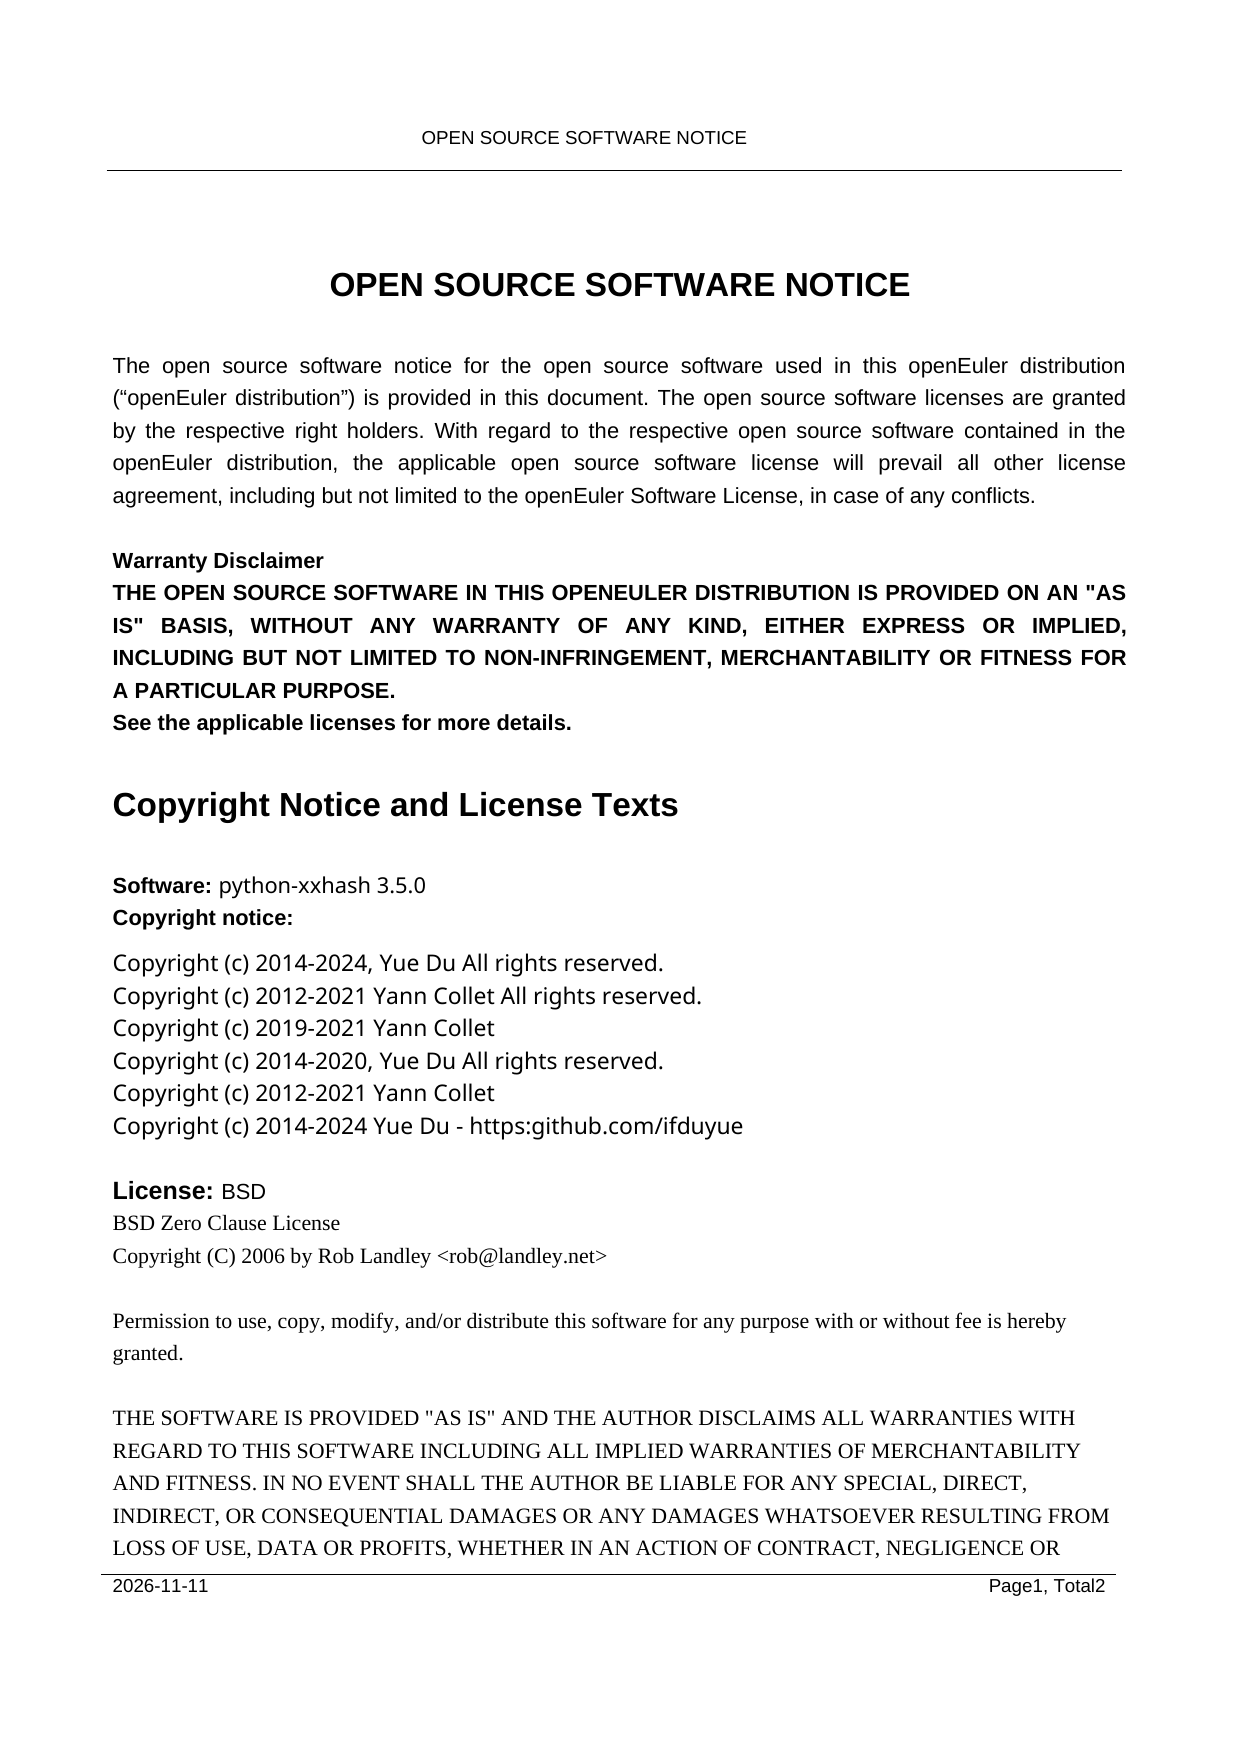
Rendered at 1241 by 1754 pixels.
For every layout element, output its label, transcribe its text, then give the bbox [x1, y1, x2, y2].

text The open source software notice for the open source software used in this openEuler distribution (“openEuler distribution”) is provided in this document. The open source software licenses are granted by the respective right holders. With regard to the respective open source software contained in the openEuler distribution, the applicable open source software license will prevail all other license agreement, including but not limited to the openEuler Software License, in case of any conflicts. [112, 349, 1128, 511]
text License: BSD [112, 1174, 1128, 1207]
text THE OPEN SOURCE SOFTWARE IN THIS OPENEULER DISTRIBUTION IS PROVIDED ON AN "AS IS" BASIS, WITHOUT ANY WARRANTY OF ANY KIND, EITHER EXPRESS OR IMPLIED, INCLUDING BUT NOT LIMITED TO NON-INFRINGEMENT, MERCHANTABILITY OR FITNESS FOR A PARTICULAR PURPOSE. See the applicable licenses for more details. [112, 576, 1128, 739]
text Copyright Notice and License Texts [112, 771, 1128, 836]
text Copyright notice: [112, 901, 1128, 934]
title Software: python-xxhash 3.5.0 [112, 869, 1128, 901]
text Warranty Disclaimer [112, 544, 1128, 576]
text OPEN SOURCE SOFTWARE NOTICE [112, 251, 1128, 316]
text Copyright (c) 2014-2024, Yue Du All rights reserved. Copyright (c) 2012-2021 Yann Collet All rights reserved. Copyright (c) 2019-2021 Yann Collet Copyright (c) 2014-2020, Yue Du All rights reserved. Copyright (c) 2012-2021 Yann Collet Copyright (c) 2014-2024 Yue Du - https:github.com/ifduyue [112, 947, 1128, 1174]
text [112, 1207, 1128, 1564]
